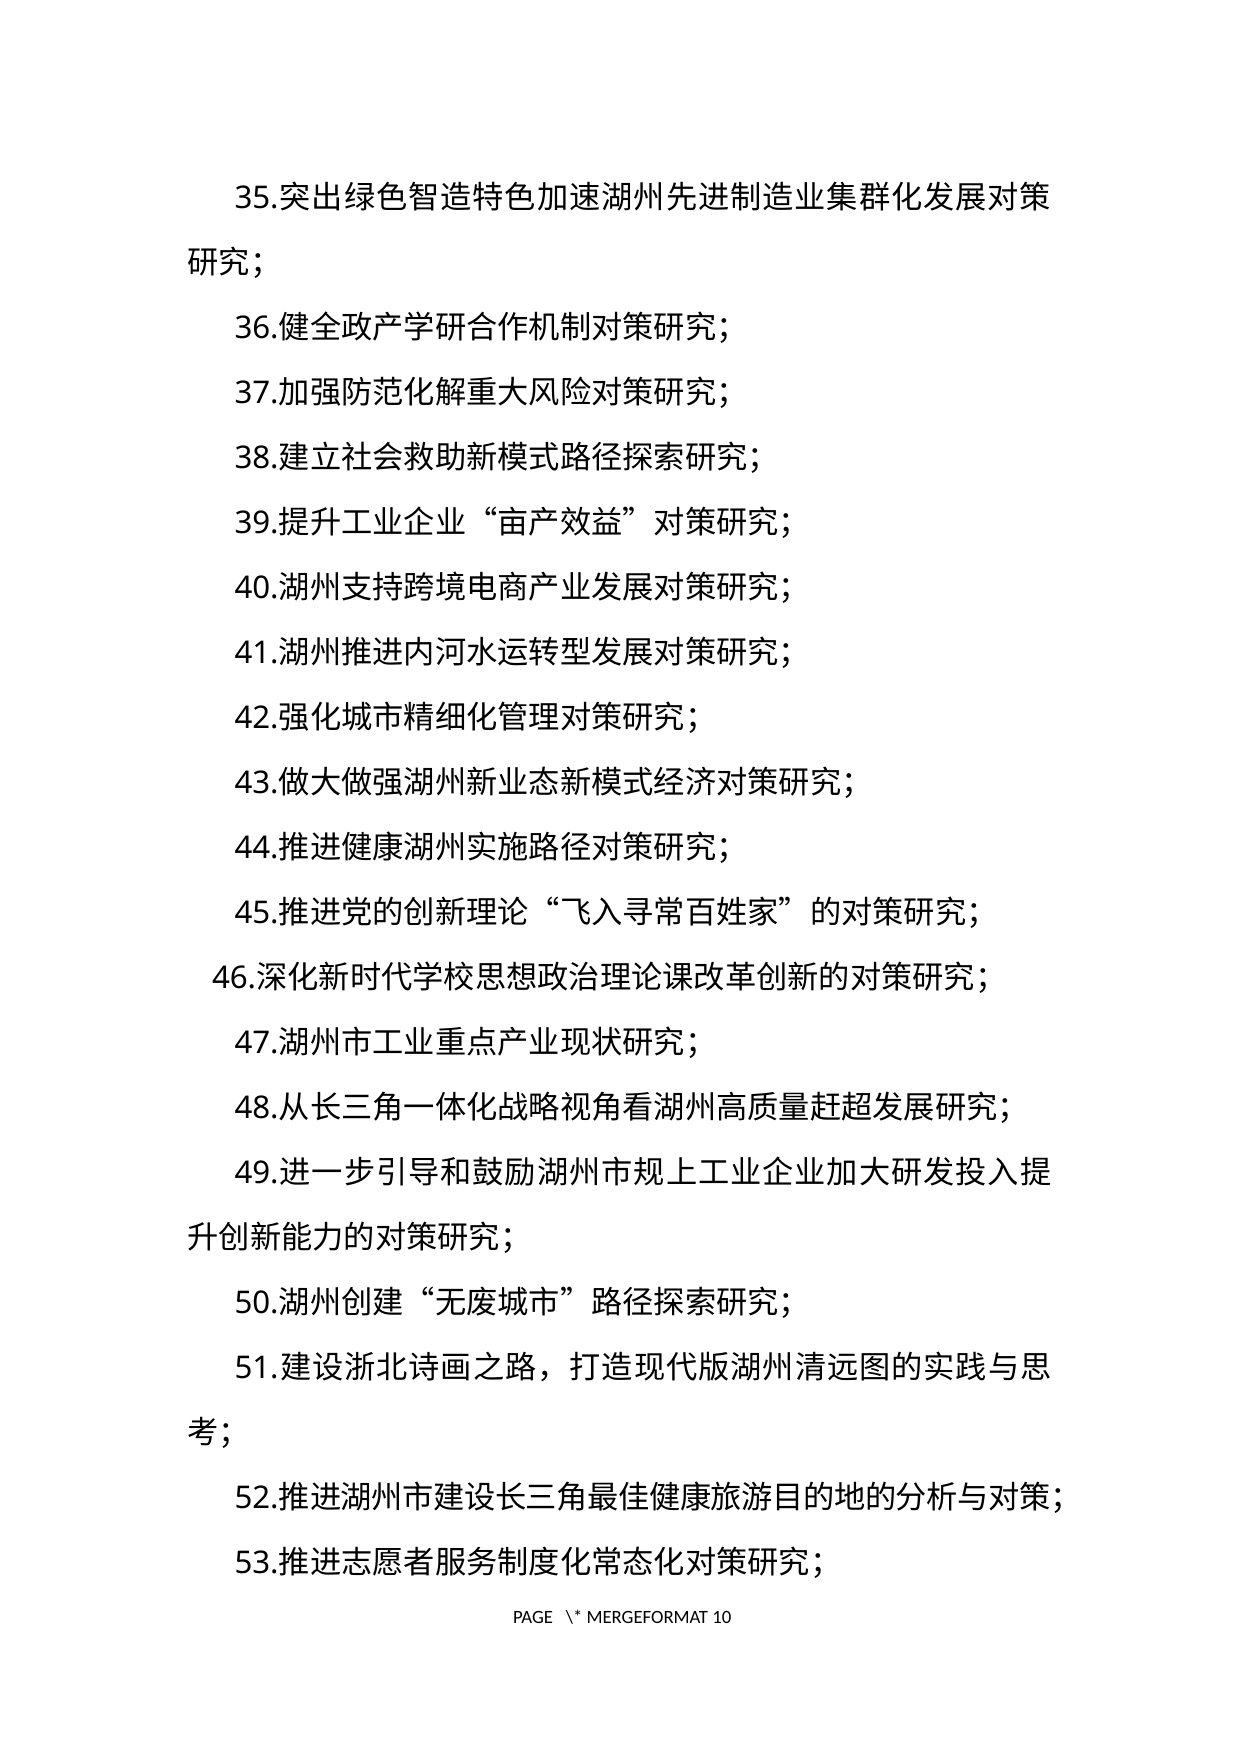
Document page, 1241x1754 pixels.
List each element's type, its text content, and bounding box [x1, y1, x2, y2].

text 52.推进湖州市建设长三角最佳健康旅游目的地的分析与对策； [187, 1462, 1053, 1527]
text 35.突出绿色智造特色加速湖州先进制造业集群化发展对策研究； [187, 162, 1053, 292]
text 44.推进健康湖州实施路径对策研究； [187, 812, 1053, 877]
text 43.做大做强湖州新业态新模式经济对策研究； [187, 747, 1053, 812]
text 48.从长三角一体化战略视角看湖州高质量赶超发展研究； [187, 1072, 1053, 1137]
text 47.湖州市工业重点产业现状研究； [187, 1007, 1053, 1072]
text 45.推进党的创新理论“飞入寻常百姓家”的对策研究； 46.深化新时代学校思想政治理论课改革创新的对策研究； [187, 877, 1053, 1007]
text 51.建设浙北诗画之路，打造现代版湖州清远图的实践与思考； [187, 1332, 1053, 1462]
text 53.推进志愿者服务制度化常态化对策研究； [187, 1527, 1053, 1592]
text 36.健全政产学研合作机制对策研究； [187, 292, 1053, 357]
text 37.加强防范化解重大风险对策研究； [187, 357, 1053, 422]
text 41.湖州推进内河水运转型发展对策研究； [187, 617, 1053, 682]
text 49.进一步引导和鼓励湖州市规上工业企业加大研发投入提升创新能力的对策研究； [187, 1137, 1053, 1267]
text 40.湖州支持跨境电商产业发展对策研究； [187, 552, 1053, 617]
text 38.建立社会救助新模式路径探索研究； [187, 422, 1053, 487]
text 39.提升工业企业“亩产效益”对策研究； [187, 487, 1053, 552]
text 42.强化城市精细化管理对策研究； [187, 682, 1053, 747]
text 50.湖州创建“无废城市”路径探索研究； [187, 1267, 1053, 1332]
